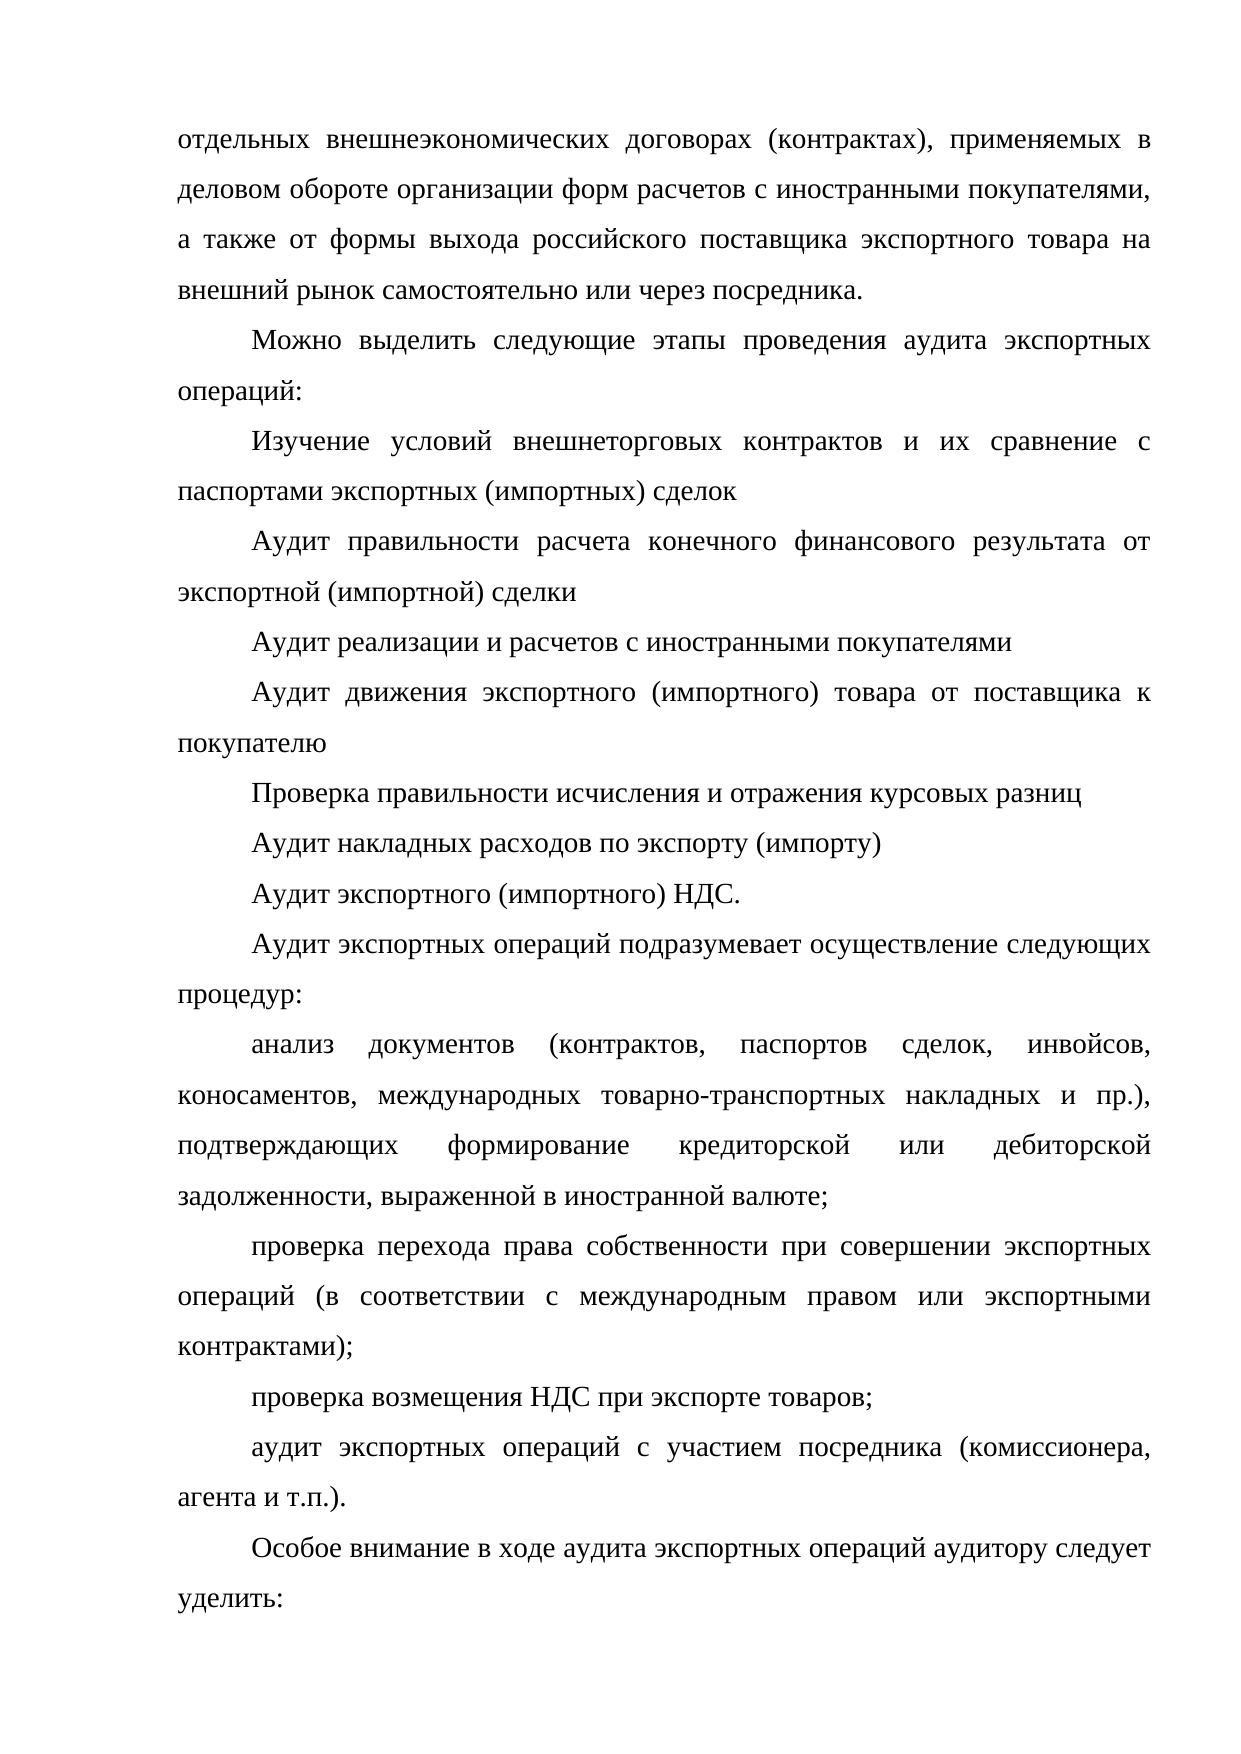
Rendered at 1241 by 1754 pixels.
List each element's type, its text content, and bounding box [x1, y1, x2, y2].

text Аудит экспортных операций подразумевает осуществление следующих процедур: [177, 926, 1152, 1010]
text Аудит накладных расходов по экспорту (импорту) [177, 825, 1152, 859]
text Особое внимание в ходе аудита экспортных операций аудитору следует уделить: [177, 1530, 1152, 1614]
text аудит экспортных операций с участием посредника (комиссионера, агента и т.п.). [177, 1429, 1152, 1513]
text Аудит экспортного (импортного) НДС. [177, 876, 1152, 909]
text Аудит реализации и расчетов с иностранными покупателями [177, 624, 1152, 658]
text проверка перехода права собственности при совершении экспортных операций (в соответствии с международным правом или экспортными контрактами); [177, 1228, 1152, 1362]
text анализ документов (контрактов, паспортов сделок, инвойсов, коносаментов, международных товарно-транспортных накладных и пр.), подтверждающих формирование кредиторской или дебиторской задолженности, выраженной в иностранной валюте; [177, 1027, 1152, 1211]
text Аудит движения экспортного (импортного) товара от поставщика к покупателю [177, 674, 1152, 758]
text проверка возмещения НДС при экспорте товаров; [177, 1379, 1152, 1412]
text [177, 121, 1152, 306]
text Проверка правильности исчисления и отражения курсовых разниц [177, 775, 1152, 809]
text Аудит правильности расчета конечного финансового результата от экспортной (импортной) сделки [177, 523, 1152, 607]
text Можно выделить следующие этапы проведения аудита экспортных операций: [177, 322, 1152, 406]
text Изучение условий внешнеторговых контрактов и их сравнение с паспортами экспортных (импортных) сделок [177, 423, 1152, 507]
